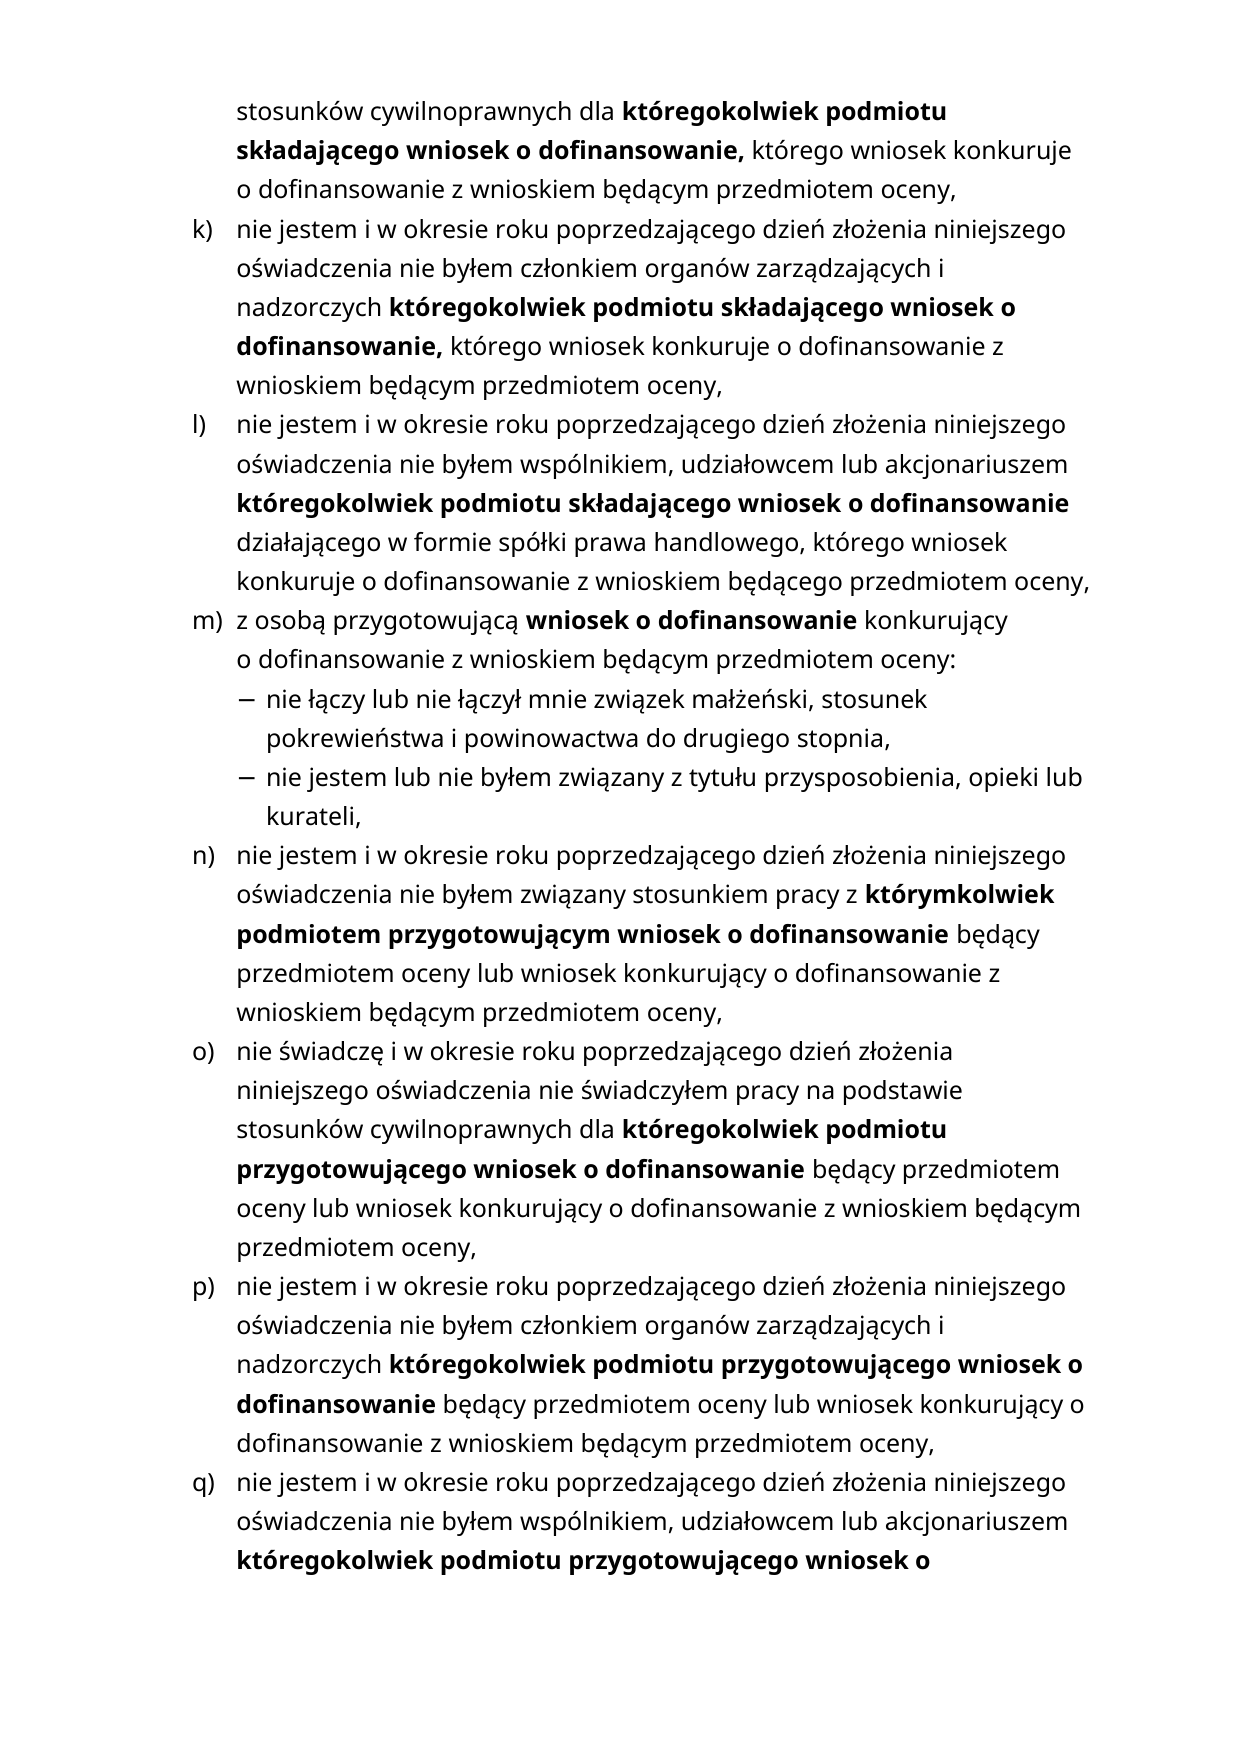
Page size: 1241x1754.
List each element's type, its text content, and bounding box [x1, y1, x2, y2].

list nie jestem lub nie byłem związany z tytułu przysposobienia, opieki lub kurateli, [236, 759, 1093, 833]
list nie jestem i w okresie roku poprzedzającego dzień złożenia niniejszego oświadczenia nie byłem członkiem organów zarządzających i nadzorczych któregokolwiek podmiotu przygotowującego wniosek o dofinansowanie będący przedmiotem oceny lub wniosek konkurujący o dofinansowanie z wnioskiem będącym przedmiotem oceny, [192, 1269, 1093, 1459]
list nie świadczę i w okresie roku poprzedzającego dzień złożenia niniejszego oświadczenia nie świadczyłem pracy na podstawie stosunków cywilnoprawnych dla któregokolwiek podmiotu przygotowującego wniosek o dofinansowanie będący przedmiotem oceny lub wniosek konkurujący o dofinansowanie z wnioskiem będącym przedmiotem oceny, [192, 1034, 1093, 1264]
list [192, 94, 1093, 206]
list z osobą przygotowującą wniosek o dofinansowanie konkurujący o dofinansowanie z wnioskiem będącym przedmiotem oceny: [192, 603, 1093, 676]
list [192, 1464, 1093, 1577]
list nie jestem i w okresie roku poprzedzającego dzień złożenia niniejszego oświadczenia nie byłem członkiem organów zarządzających i nadzorczych któregokolwiek podmiotu składającego wniosek o dofinansowanie, którego wniosek konkuruje o dofinansowanie z wnioskiem będącym przedmiotem oceny, [192, 211, 1093, 402]
list nie jestem i w okresie roku poprzedzającego dzień złożenia niniejszego oświadczenia nie byłem związany stosunkiem pracy z którymkolwiek podmiotem przygotowującym wniosek o dofinansowanie będący przedmiotem oceny lub wniosek konkurujący o dofinansowanie z wnioskiem będącym przedmiotem oceny, [192, 838, 1093, 1029]
list nie jestem i w okresie roku poprzedzającego dzień złożenia niniejszego oświadczenia nie byłem wspólnikiem, udziałowcem lub akcjonariuszem któregokolwiek podmiotu składającego wniosek o dofinansowanie działającego w formie spółki prawa handlowego, którego wniosek konkuruje o dofinansowanie z wnioskiem będącego przedmiotem oceny, [192, 407, 1093, 598]
list nie łączy lub nie łączył mnie związek małżeński, stosunek pokrewieństwa i powinowactwa do drugiego stopnia, [236, 681, 1093, 754]
